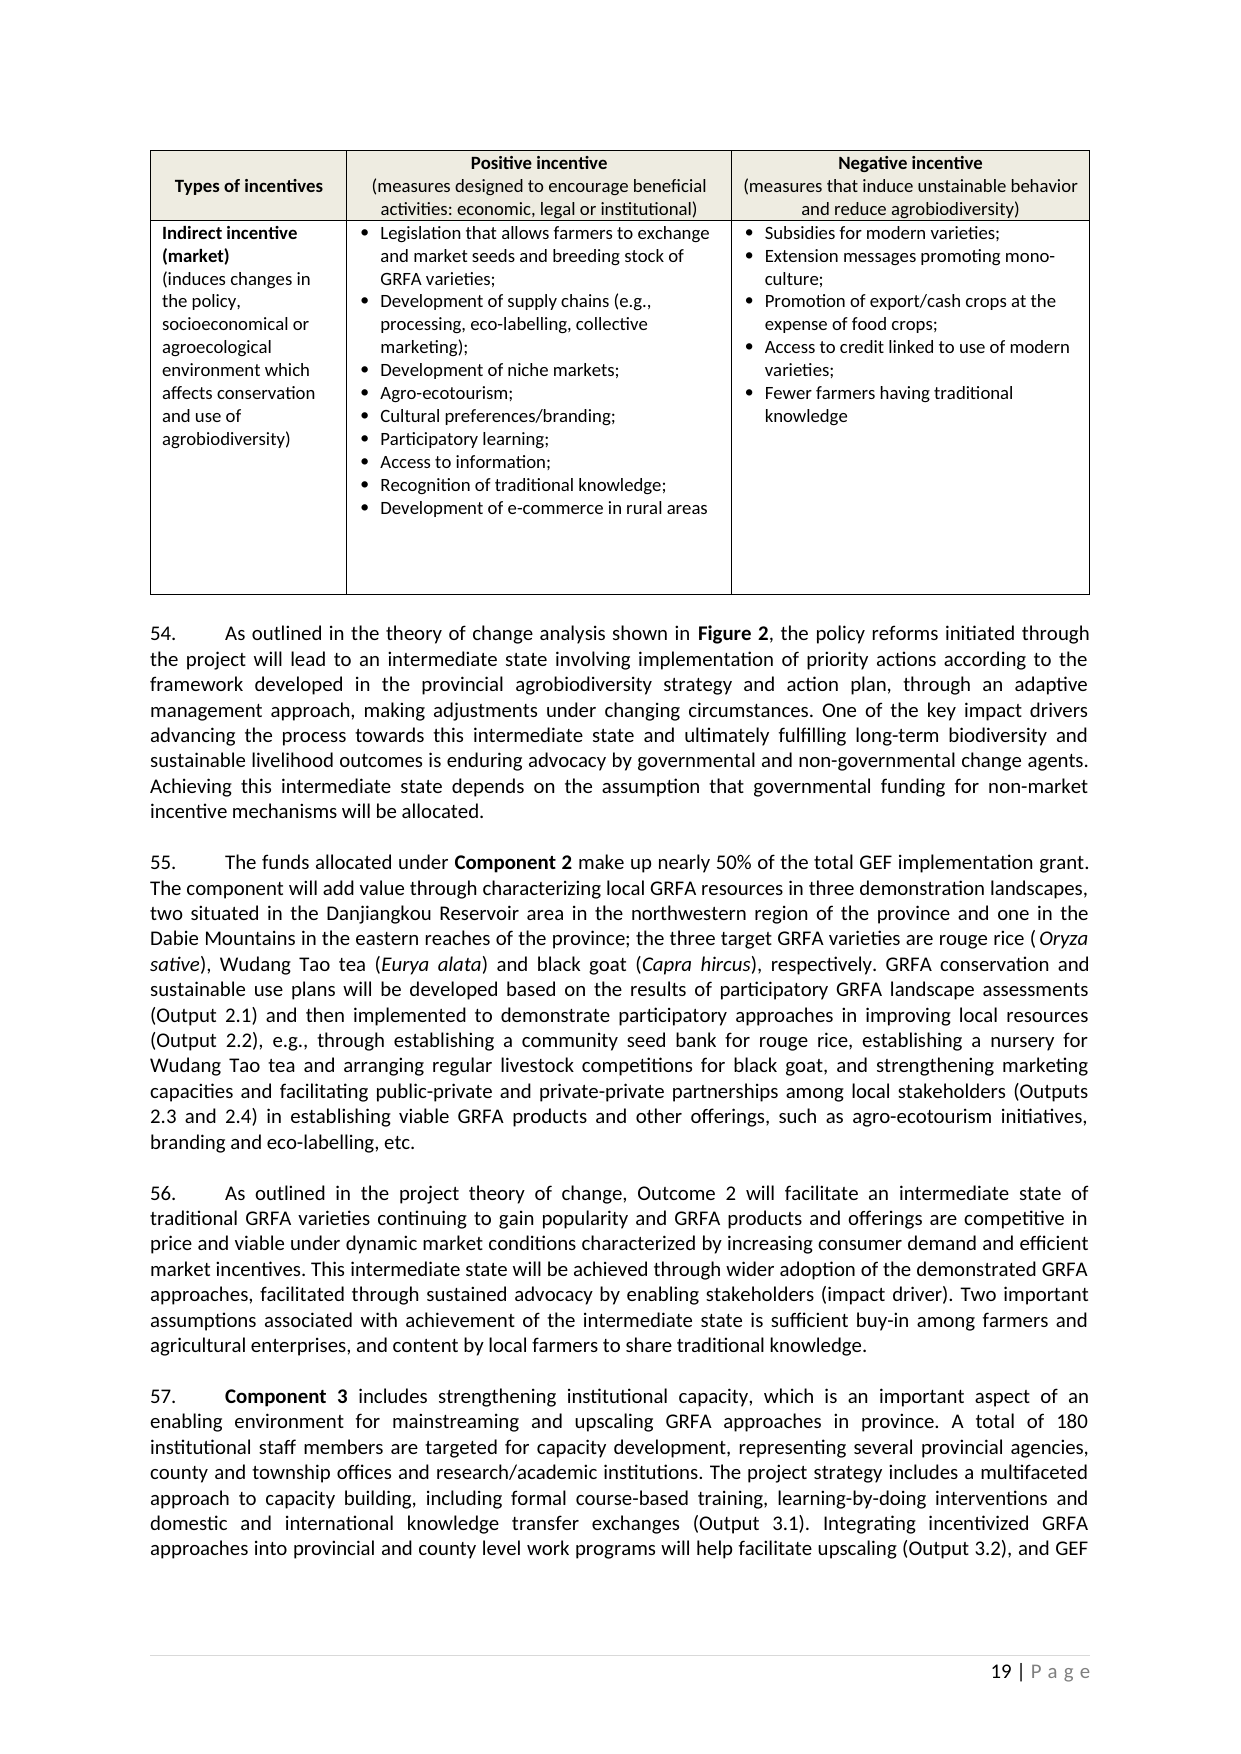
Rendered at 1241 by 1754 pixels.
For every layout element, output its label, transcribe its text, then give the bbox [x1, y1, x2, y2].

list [150, 1383, 1090, 1561]
table_cell Legislation that allows farmers to exchange and market seeds and breeding stock of GRFA varieties; Development of supply chains (e.g., processing, eco-labelling, collective marketing); Development of niche markets; Agro-ecotourism; Cultural preferences/branding; Participatory learning; Access to information; Recognition of traditional knowledge; Development of e-commerce in rural areas [347, 221, 731, 594]
table_cell Indirect incentive (market) (induces changes in the policy, socioeconomical or agroecological environment which affects conservation and use of agrobiodiversity) [151, 221, 346, 594]
list As outlined in the theory of change analysis shown in Figure 2, the policy reforms initiated through the project will lead to an intermediate state involving implementation of priority actions according to the framework developed in the provincial agrobiodiversity strategy and action plan, through an adaptive management approach, making adjustments under changing circumstances. One of the key impact drivers advancing the process towards this intermediate state and ultimately fulfilling long-term biodiversity and sustainable livelihood outcomes is enduring advocacy by governmental and non-governmental change agents. Achieving this intermediate state depends on the assumption that governmental funding for non-market incentive mechanisms will be allocated. [150, 621, 1090, 824]
table_header Types of incentives [151, 151, 346, 220]
table_header Positive incentive (measures designed to encourage beneficial activities: economic, legal or institutional) [347, 151, 731, 220]
table_cell Subsidies for modern varieties; Extension messages promoting mono-culture; Promotion of export/cash crops at the expense of food crops; Access to credit linked to use of modern varieties; Fewer farmers having traditional knowledge [732, 221, 1089, 594]
list As outlined in the project theory of change, Outcome 2 will facilitate an intermediate state of traditional GRFA varieties continuing to gain popularity and GRFA products and offerings are competitive in price and viable under dynamic market conditions characterized by increasing consumer demand and efficient market incentives. This intermediate state will be achieved through wider adoption of the demonstrated GRFA approaches, facilitated through sustained advocacy by enabling stakeholders (impact driver). Two important assumptions associated with achievement of the intermediate state is sufficient buy-in among farmers and agricultural enterprises, and content by local farmers to share traditional knowledge. [150, 1180, 1090, 1358]
table_header Negative incentive (measures that induce unstainable behavior and reduce agrobiodiversity) [732, 151, 1089, 220]
list The funds allocated under Component 2 make up nearly 50% of the total GEF implementation grant. The component will add value through characterizing local GRFA resources in three demonstration landscapes, two situated in the Danjiangkou Reservoir area in the northwestern region of the province and one in the Dabie Mountains in the eastern reaches of the province; the three target GRFA varieties are rouge rice (Oryza sative), Wudang Tao tea (Eurya alata) and black goat (Capra hircus), respectively. GRFA conservation and sustainable use plans will be developed based on the results of participatory GRFA landscape assessments (Output 2.1) and then implemented to demonstrate participatory approaches in improving local resources (Output 2.2), e.g., through establishing a community seed bank for rouge rice, establishing a nursery for Wudang Tao tea and arranging regular livestock competitions for black goat, and strengthening marketing capacities and facilitating public-private and private-private partnerships among local stakeholders (Outputs 2.3 and 2.4) in establishing viable GRFA products and other offerings, such as agro-ecotourism initiatives, branding and eco-labelling, etc. [150, 849, 1090, 1154]
